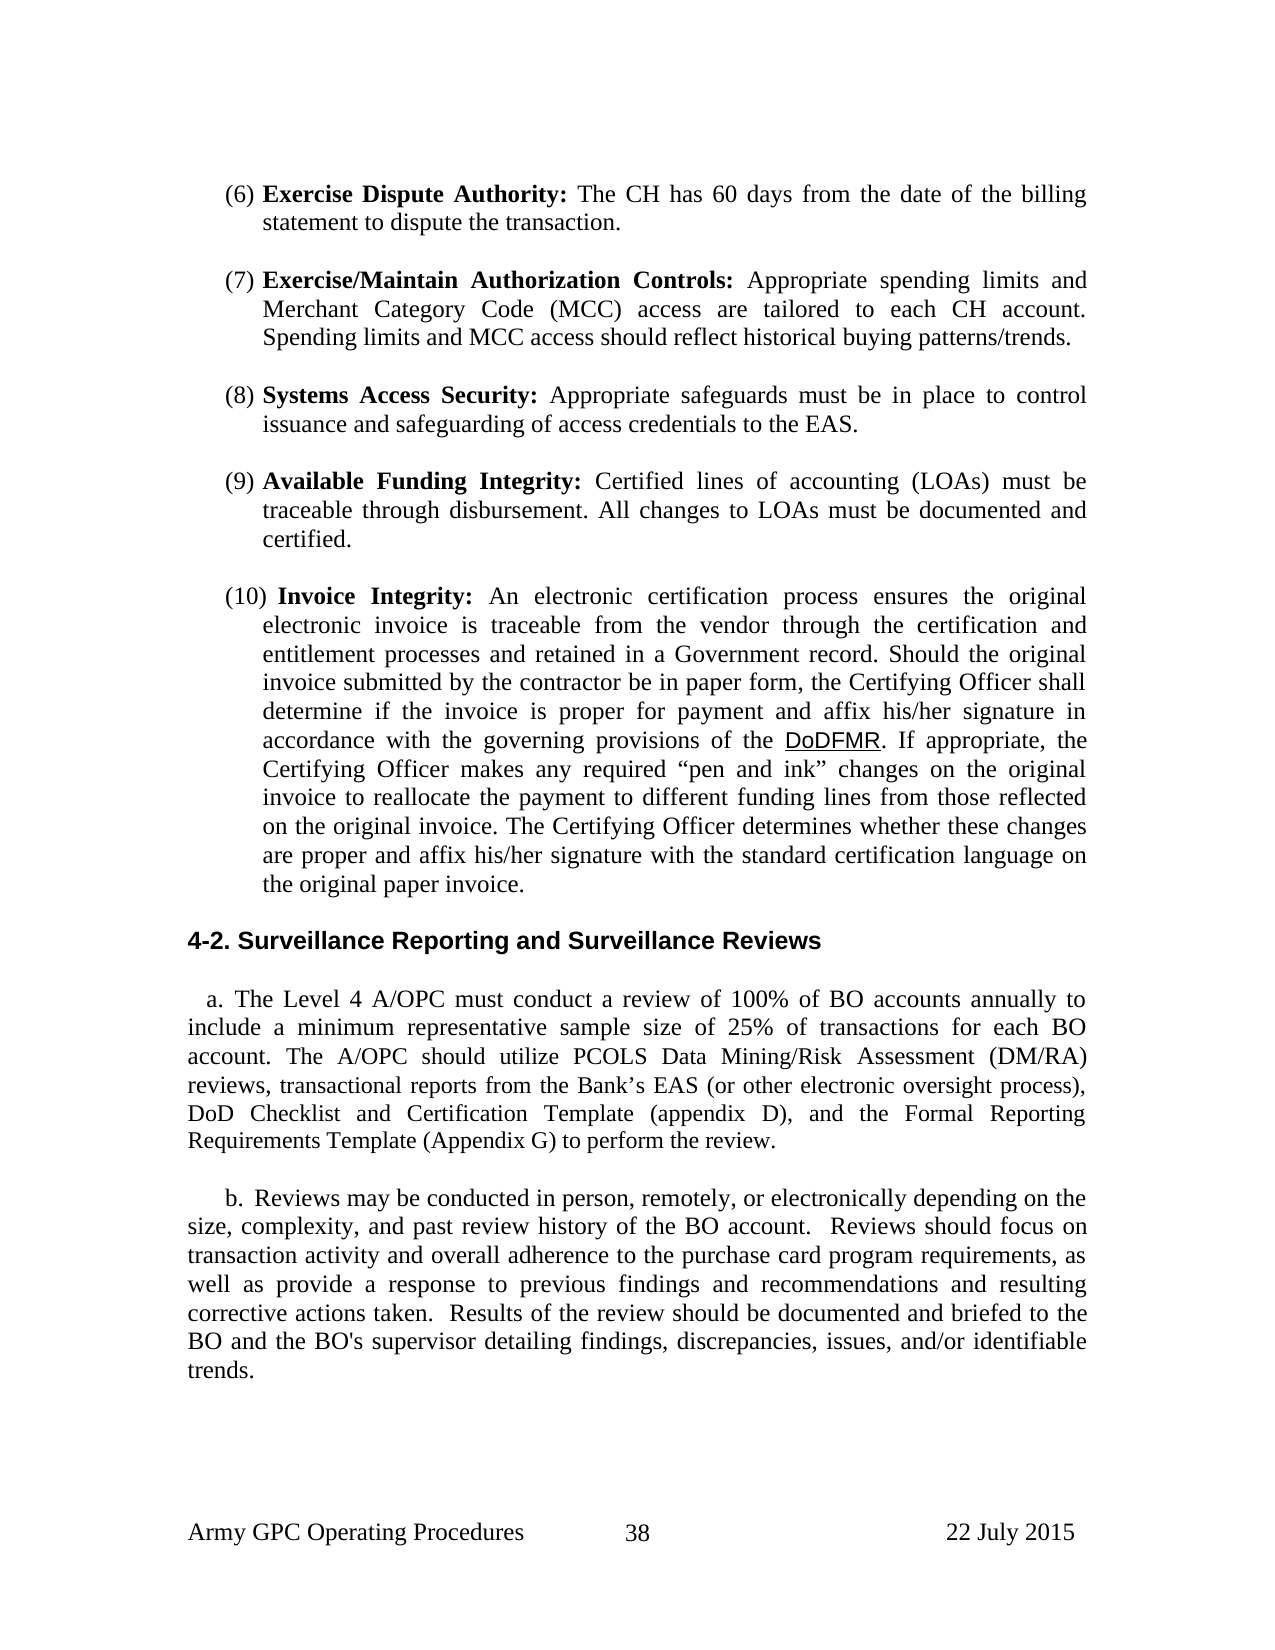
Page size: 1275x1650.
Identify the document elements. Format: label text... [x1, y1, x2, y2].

text (10) Invoice Integrity: An electronic certification process ensures the original electronic invoice is traceable from the vendor through the certification and entitlement processes and retained in a Government record. Should the original invoice submitted by the contractor be in paper form, the Certifying Officer shall determine if the invoice is proper for payment and affix his/her signature in accordance with the governing provisions of the DoDFMR. If appropriate, the Certifying Officer makes any required “pen and ink” changes on the original invoice to reallocate the payment to different funding lines from those reflected on the original invoice. The Certifying Officer determines whether these changes are proper and affix his/her signature with the standard certification language on the original paper invoice. [225, 581, 1087, 897]
text (9) Available Funding Integrity: Certified lines of accounting (LOAs) must be traceable through disbursement. All changes to LOAs must be documented and certified. [225, 466, 1087, 552]
text a. The Level 4 A/OPC must conduct a review of 100% of BO accounts annually to include a minimum representative sample size of 25% of transactions for each BO account. The A/OPC should utilize PCOLS Data Mining/Risk Assessment (DM/RA) reviews, transactional reports from the Bank’s EAS (or other electronic oversight process), DoD Checklist and Certification Template (appendix D), and the Formal Reporting Requirements Template (Appendix G) to perform the review. [187, 984, 1087, 1154]
text (7) Exercise/Maintain Authorization Controls: Appropriate spending limits and Merchant Category Code (MCC) access are tailored to each CH account. Spending limits and MCC access should reflect historical buying patterns/trends. [225, 265, 1087, 351]
text (8) Systems Access Security: Appropriate safeguards must be in place to control issuance and safeguarding of access credentials to the EAS. [225, 380, 1087, 437]
text b. Reviews may be conducted in person, remotely, or electronically depending on the size, complexity, and past review history of the BO account. Reviews should focus on transaction activity and overall adherence to the purchase card program requirements, as well as provide a response to previous findings and recommendations and resulting corrective actions taken. Results of the review should be documented and briefed to the BO and the BO's supervisor detailing findings, discrepancies, issues, and/or identifiable trends. [187, 1183, 1087, 1384]
text (6) Exercise Dispute Authority: The CH has 60 days from the date of the billing statement to dispute the transaction. [225, 179, 1087, 236]
subtitle 4-2. Surveillance Reporting and Surveillance Reviews [187, 926, 1087, 955]
